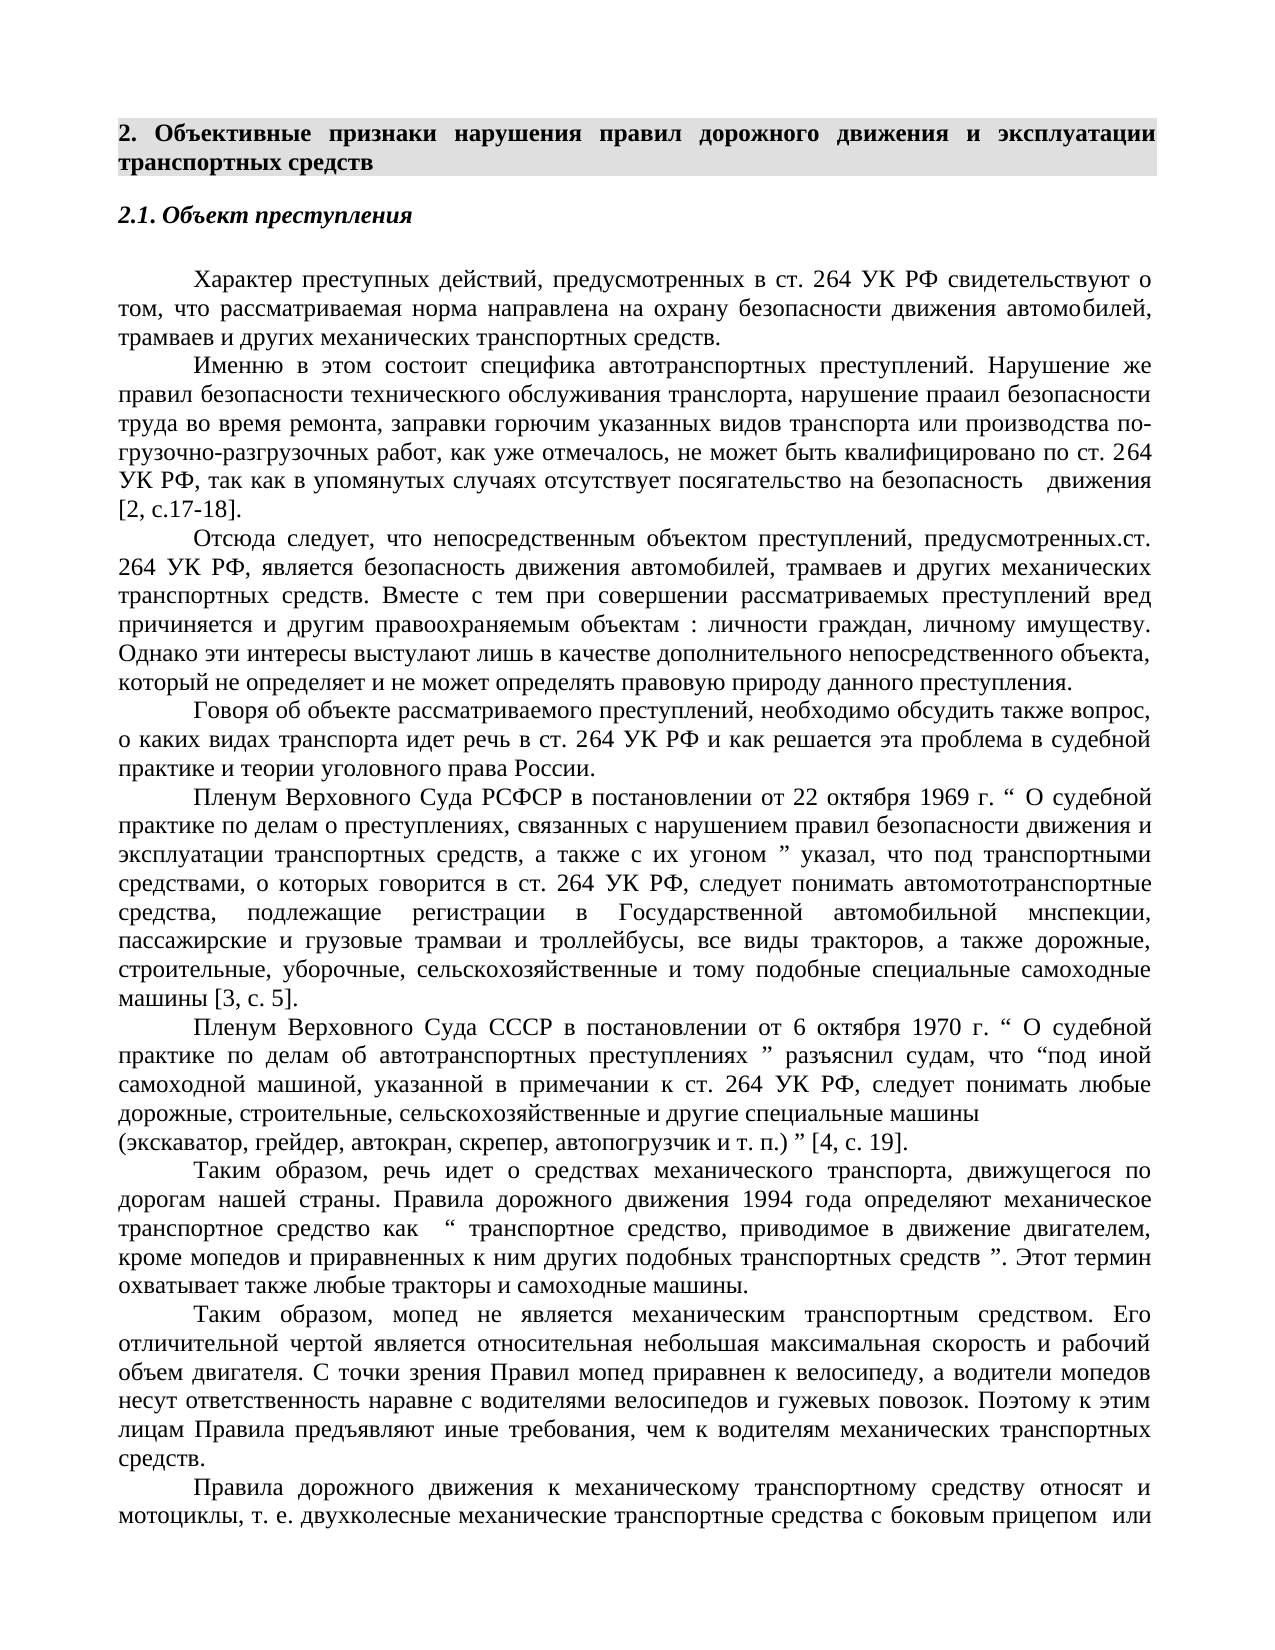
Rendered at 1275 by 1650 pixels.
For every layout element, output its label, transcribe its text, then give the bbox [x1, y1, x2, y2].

text 2. Объективные признаки нарушения правил дорожного движения и эксплуатации транспортных средств [118, 118, 1157, 176]
text Таким образом, мопед не является механическим транспортным средством. Его отличительной чертой является относительная небольшая максимальная скорость и рабочий объем двигателя. С точки зрения Правил мопед приравнен к велосипеду, а водители мопедов несут ответственность наравне с водителями велосипедов и гужевых повозок. Поэтому к этим лицам Правила предъявляют иные требования, чем к водителям механических транспортных средств. [118, 1299, 1152, 1472]
text Говоря об объекте рассматриваемого преступлений, необходимо обсудить также вопрос, о каких видах транспорта идет речь в ст. 264 УК РФ и как решается эта проблема в судебной практике и теории уголовного права России. [118, 696, 1152, 782]
text Пленум Верховного Суда СССР в постановлении от 6 октября 1970 г. “ О судебной практике по делам об автотранспортных преступлениях ” разъяснил судам, что “под иной самоходной машиной, указанной в примечании к ст. 264 УК РФ, следует понимать любые дорожные, строительные, сельскохозяйственные и другие специальные машины [118, 1012, 1152, 1127]
text Именню в этом состоит специфика автотранспортных преступлений. Нарушение же правил безопасности техническюго обслуживания транслорта, нарушение прааил безопасности труда во время ремонта, заправки горючим указанных видов транспорта или производства по-грузочно-разгрузочных работ, как уже отмечалось, не может быть квалифицировано по ст. 264 УК РФ, так как в упомянутых случаях отсутствует посягательство на безопасность движения [2, с.17-18]. [118, 351, 1152, 523]
text Отсюда следует, что непосредственным объектом преступлений, предусмотренных.ст. 264 УК РФ, является безопасность движения автомобилей, трамваев и других механических транспортных средств. Вместе с тем при совершении рассматриваемых преступлений вред причиняется и другим правоохраняемым объектам : личности граждан, личному имуществу. Однако эти интересы выстулают лишь в качестве дополнительного непосредственного объекта, который не определяет и не может определять правовую природу данного преступления. [118, 523, 1152, 696]
text Пленум Верховного Суда РСФСР в постановлении от 22 октября 1969 г. “ О судебной практике по делам о преступлениях, связанных с нарушением правил безопасности движения и эксплуатации транспортных средств, а также с их угоном ” указал, что под транспортными средствами, о которых говорится в ст. 264 УК РФ, следует понимать автомототранспортные средства, подлежащие регистрации в Государственной автомобильной мнспекции, пассажирские и грузовые трамваи и троллейбусы, все виды тракторов, а также дорожные, строительные, уборочные, сельскохозяйственные и тому подобные специальные самоходные машины [3, с. 5]. [118, 782, 1152, 1012]
text Характер преступных действий, предусмотренных в ст. 264 УК РФ свидетельствуют о том, что рассматриваемая норма направлена на охрану безопасности движения автомобилей, трамваев и других механических транспортных средств. [118, 264, 1152, 351]
text (экскаватор, грейдер, автокран, скрепер, автопогрузчик и т. п.) ” [4, с. 19]. [118, 1127, 1152, 1156]
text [118, 1472, 1152, 1529]
text Таким образом, речь идет о средствах механического транспорта, движущегося по дорогам нашей страны. Правила дорожного движения 1994 года определяют механическое транспортное средство как “ транспортное средство, приводимое в движение двигателем, кроме мопедов и приравненных к ним других подобных транспортных средств ”. Этот термин охватывает также любые тракторы и самоходные машины. [118, 1156, 1152, 1299]
subtitle 2.1. Объект преступления [118, 201, 1157, 229]
